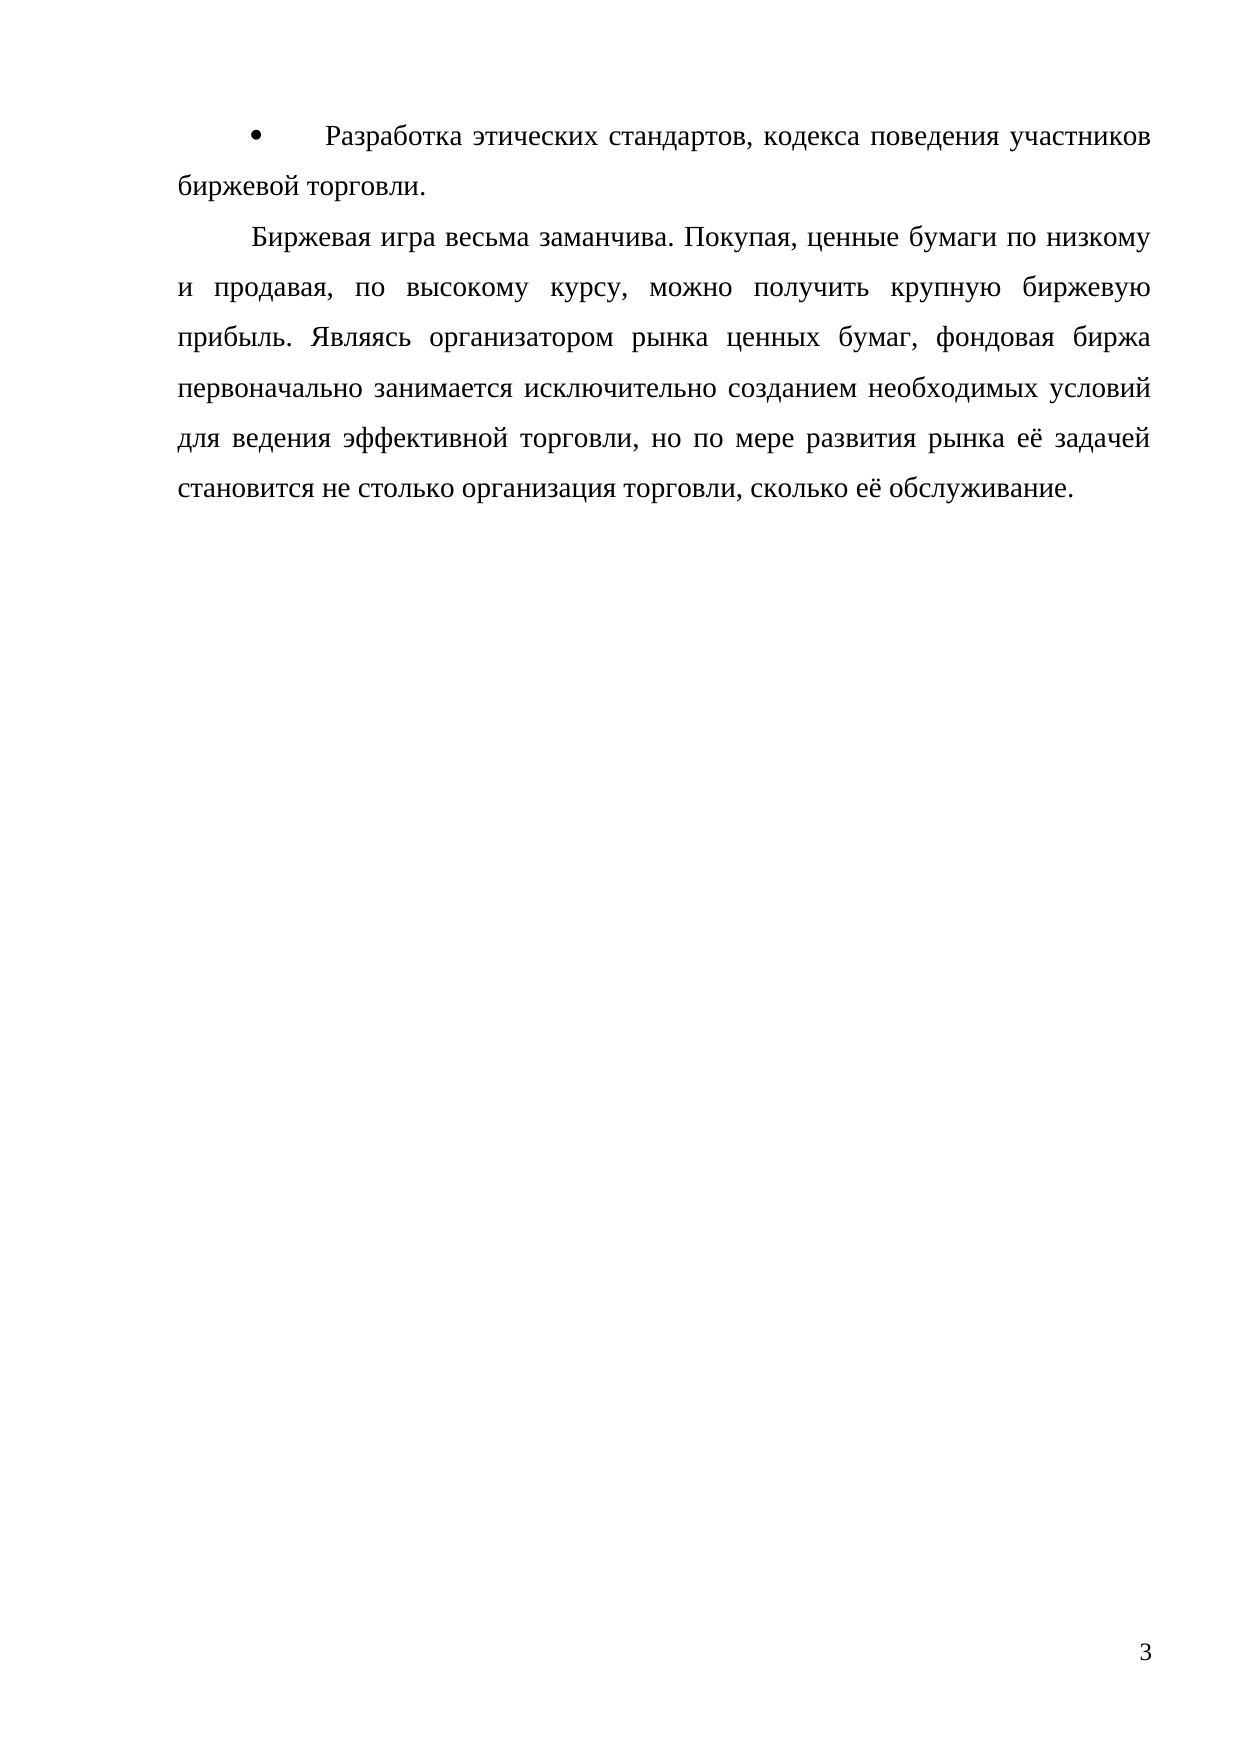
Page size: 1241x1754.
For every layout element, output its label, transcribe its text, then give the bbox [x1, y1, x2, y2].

text Биржевая игра весьма заманчива. Покупая, ценные бумаги по низкому и продавая, по высокому курсу, можно получить крупную биржевую прибыль. Являясь организатором рынка ценных бумаг, фондовая биржа первоначально занимается исключительно созданием необходимых условий для ведения эффективной торговли, но по мере развития рынка её задачей становится не столько организация торговли, сколько её обслуживание. [177, 219, 1152, 504]
list Разработка этических стандартов, кодекса поведения участников биржевой торговли. [177, 118, 1152, 202]
